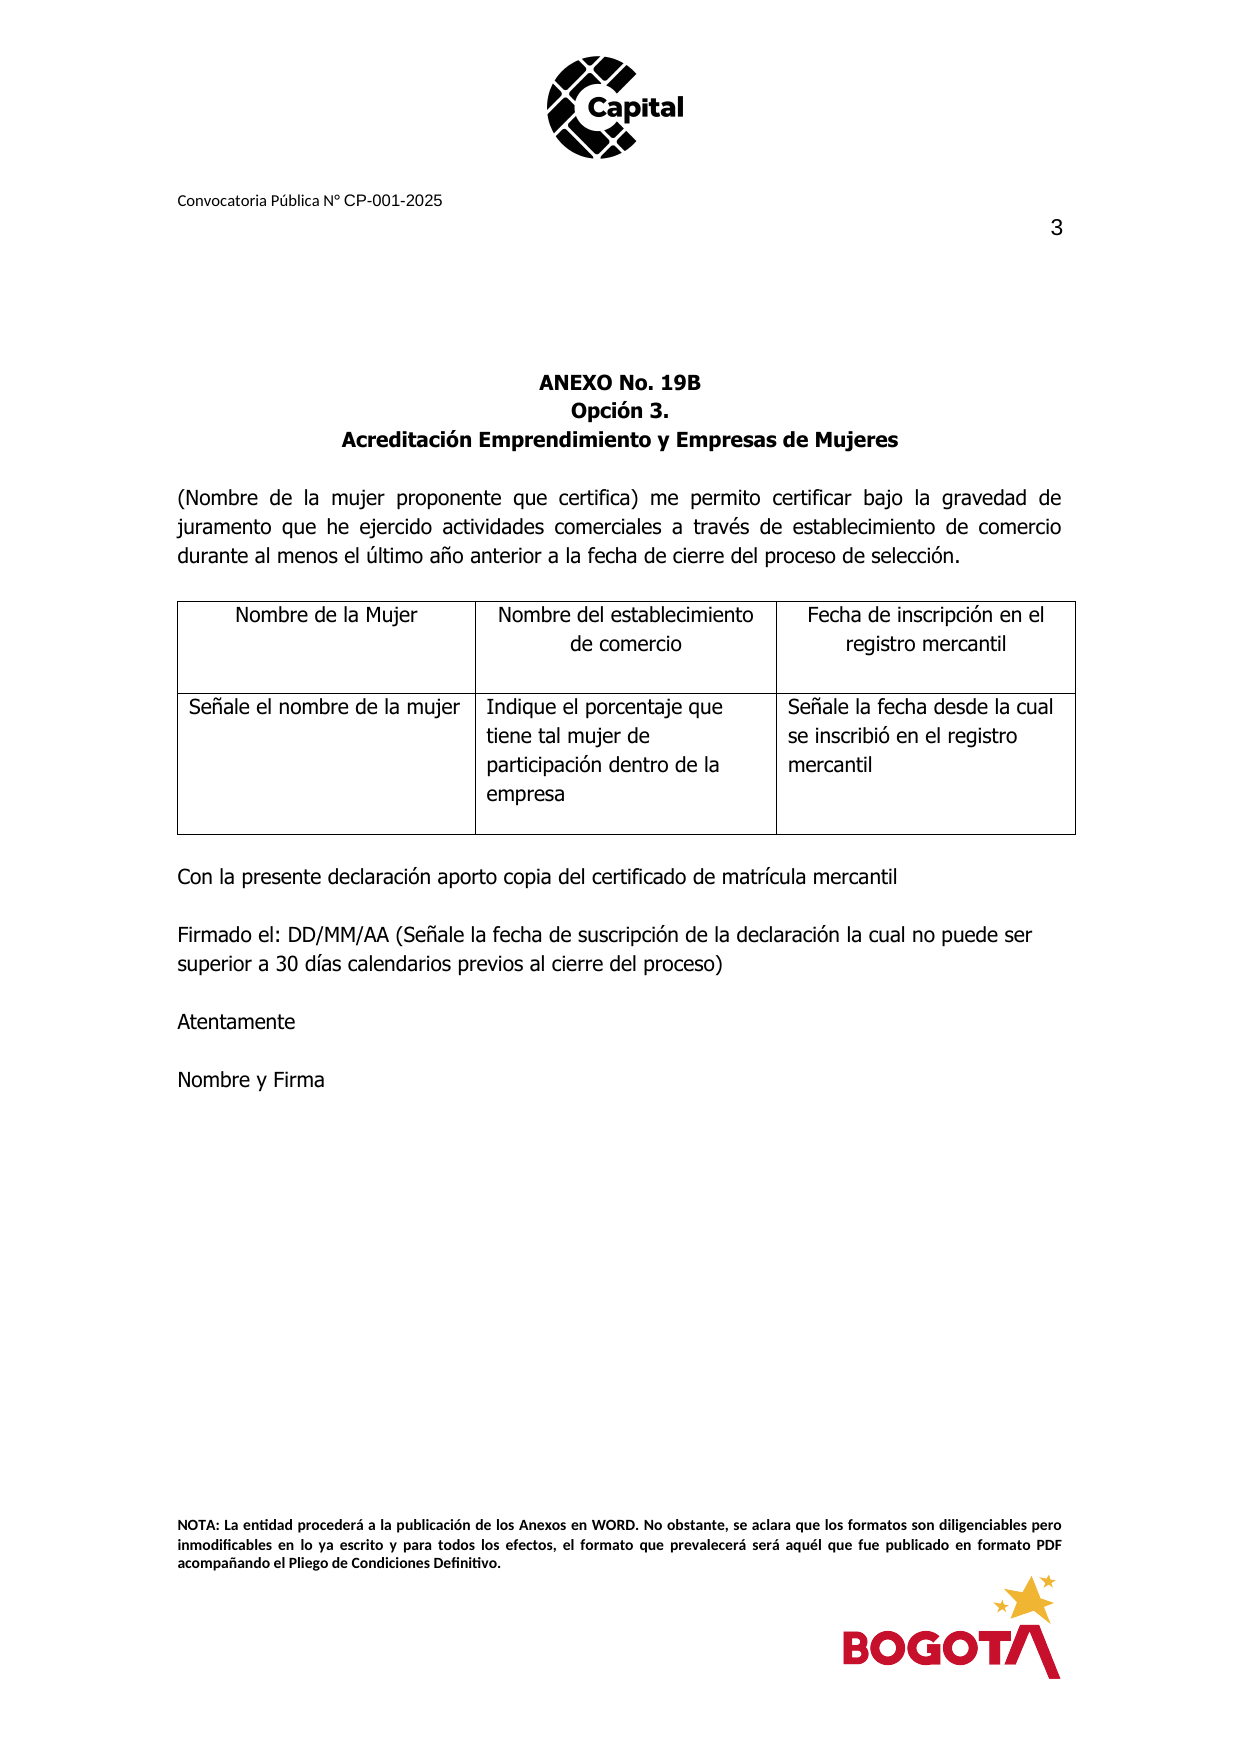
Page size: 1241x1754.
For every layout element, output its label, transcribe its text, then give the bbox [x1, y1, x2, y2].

text Nombre y Firma [177, 1066, 1063, 1092]
table_header Nombre del establecimiento de comercio [476, 602, 776, 693]
text Acreditación Emprendimiento y Empresas de Mujeres [177, 427, 1063, 452]
text Opción 3. [177, 398, 1063, 423]
table_cell Señale la fecha desde la cual se inscribió en el registro mercantil [777, 694, 1075, 834]
picture [477, 28, 763, 190]
table_header Nombre de la Mujer [178, 602, 475, 693]
text Atentamente [177, 1008, 1063, 1034]
table_header Fecha de inscripción en el registro mercantil [777, 602, 1075, 693]
text (Nombre de la mujer proponente que certifica) me permito certificar bajo la gravedad de juramento que he ejercido actividades comerciales a través de establecimiento de comercio durante al menos el último año anterior a la fecha de cierre del proceso de selección. [177, 485, 1063, 568]
text ANEXO No. 19B [177, 369, 1063, 394]
table_cell Indique el porcentaje que tiene tal mujer de participación dentro de la empresa [476, 694, 776, 834]
picture [840, 1572, 1064, 1681]
text Firmado el: DD/MM/AA (Señale la fecha de suscripción de la declaración la cual no puede ser superior a 30 días calendarios previos al cierre del proceso) [177, 922, 1063, 976]
text Con la presente declaración aporto copia del certificado de matrícula mercantil [177, 864, 1063, 889]
table_cell Señale el nombre de la mujer [178, 694, 475, 834]
